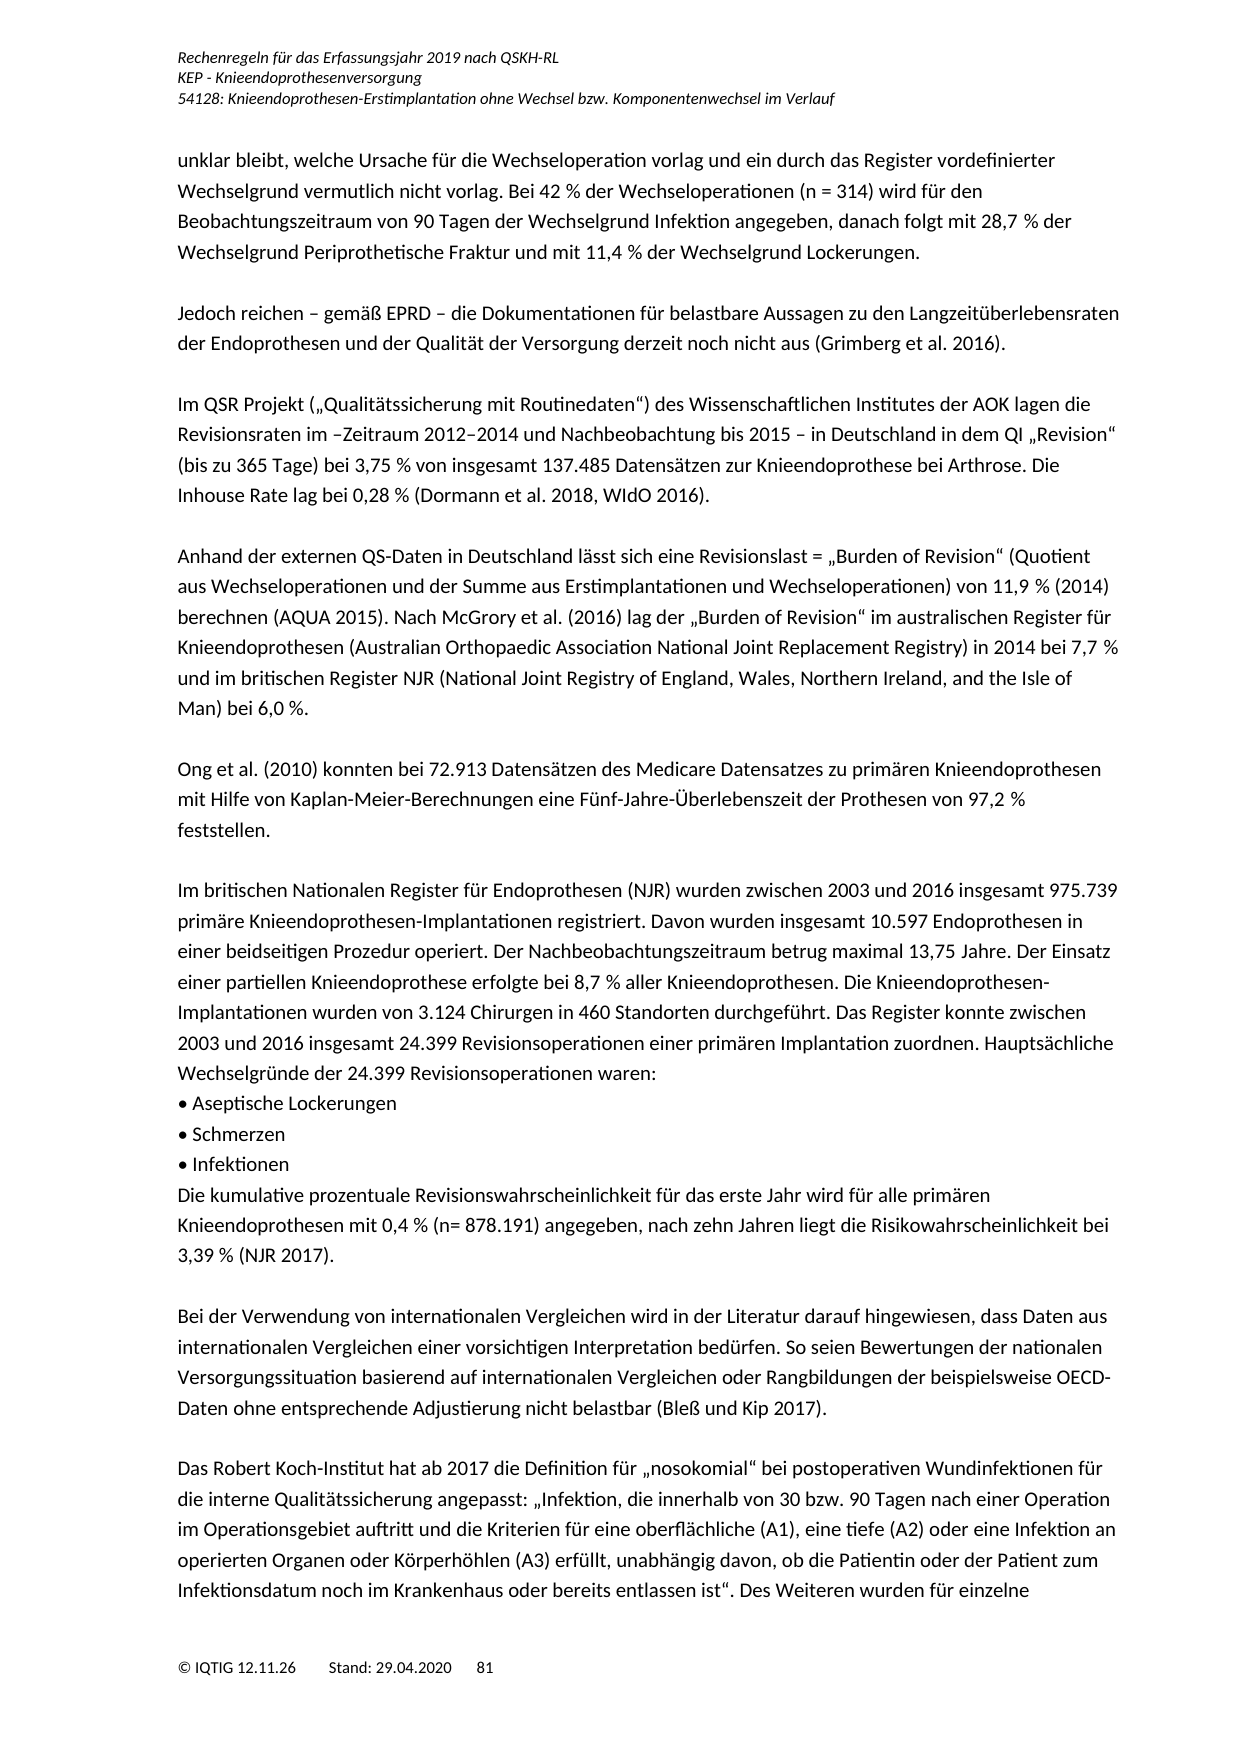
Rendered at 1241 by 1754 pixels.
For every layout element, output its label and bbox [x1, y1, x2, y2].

text [177, 148, 1122, 1603]
